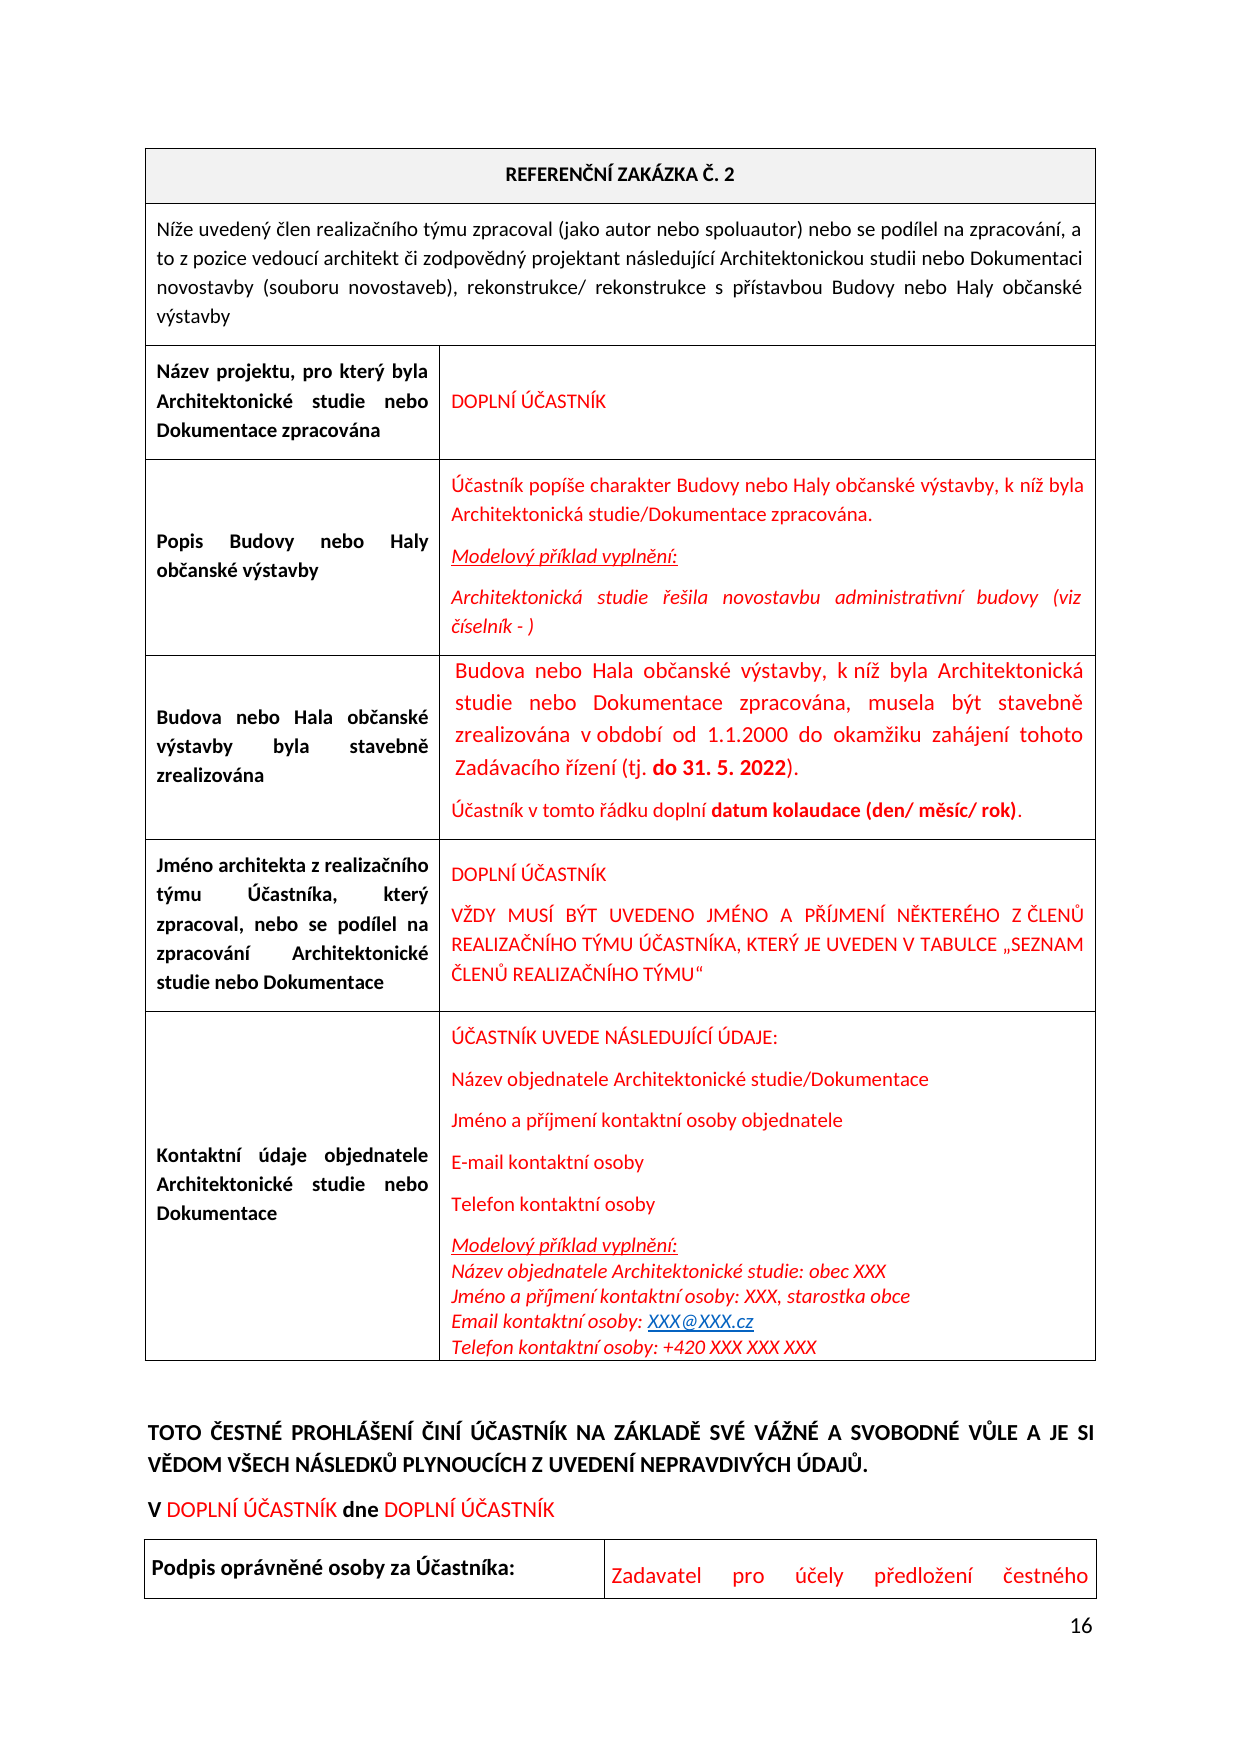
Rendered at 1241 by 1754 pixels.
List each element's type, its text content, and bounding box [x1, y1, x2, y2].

table_header Referenční zakázka č. 2 [146, 149, 1095, 203]
text Toto čestné prohlášení činí úČASTNÍK na základě své vážné a svobodné vůle a je si vědom všech následků plynoucích z uvedení nepravdivých údajů. [148, 1418, 1096, 1478]
table_cell Kontaktní údaje objednatele Architektonické studie nebo Dokumentace [146, 1012, 439, 1359]
table_cell Popis Budovy nebo Haly občanské výstavby [146, 460, 439, 655]
table_cell Budova nebo Hala občanské výstavby byla stavebně zrealizována [146, 656, 439, 839]
text V DOPLNÍ ÚČASTNÍK dne DOPLNÍ ÚČASTNÍK [148, 1495, 1092, 1523]
table_cell účastník uvede následující údaje: Název objednatele Architektonické studie/Dokumentace Jméno a příjmení kontaktní osoby objednatele E-mail kontaktní osoby Telefon kontaktní osoby Modelový příklad vyplnění: Název objednatele Architektonické studie: obec XXX Jméno a příjmení kontaktní osoby: XXX, starostka obce Email kontaktní osoby: XXX@XXX.cz Telefon kontaktní osoby: +420 XXX XXX XXX [440, 1012, 1095, 1359]
table_cell Níže uvedený člen realizačního týmu zpracoval (jako autor nebo spoluautor) nebo se podílel na zpracování, a to z pozice vedoucí architekt či zodpovědný projektant následující Architektonickou studii nebo Dokumentaci novostavby (souboru novostaveb), rekonstrukce/ rekonstrukce s přístavbou Budovy nebo Haly občanské výstavby [146, 204, 1095, 345]
table_cell Účastník popíše charakter Budovy nebo Haly občanské výstavby, k níž byla Architektonická studie/Dokumentace zpracována. Modelový příklad vyplnění: Architektonická studie řešila novostavbu administrativní budovy (viz číselník - ) [440, 460, 1095, 655]
table_cell DOPLNÍ ÚČASTNÍK [440, 346, 1095, 458]
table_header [605, 1540, 1096, 1598]
table_cell Jméno architekta z realizačního týmu Účastníka, který zpracoval, nebo se podílel na zpracování Architektonické studie nebo Dokumentace [146, 840, 439, 1011]
table_cell Název projektu, pro který byla Architektonické studie nebo Dokumentace zpracována [146, 346, 439, 458]
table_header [145, 1540, 604, 1598]
table_cell DOPLNÍ Účastník vždy musí být uvedeno jméno a příjmení některého z členů realizačního týmu účastníka, který je uveden v tabulce „seznam členů realizačního týmu“ [440, 840, 1095, 1011]
table_cell Budova nebo Hala občanské výstavby, k níž byla Architektonická studie nebo Dokumentace zpracována, musela být stavebně zrealizována v období od 1.1.2000 do okamžiku zahájení tohoto Zadávacího řízení (tj. do 31. 5. 2022). Účastník v tomto řádku doplní datum kolaudace (den/ měsíc/ rok). [440, 656, 1095, 839]
